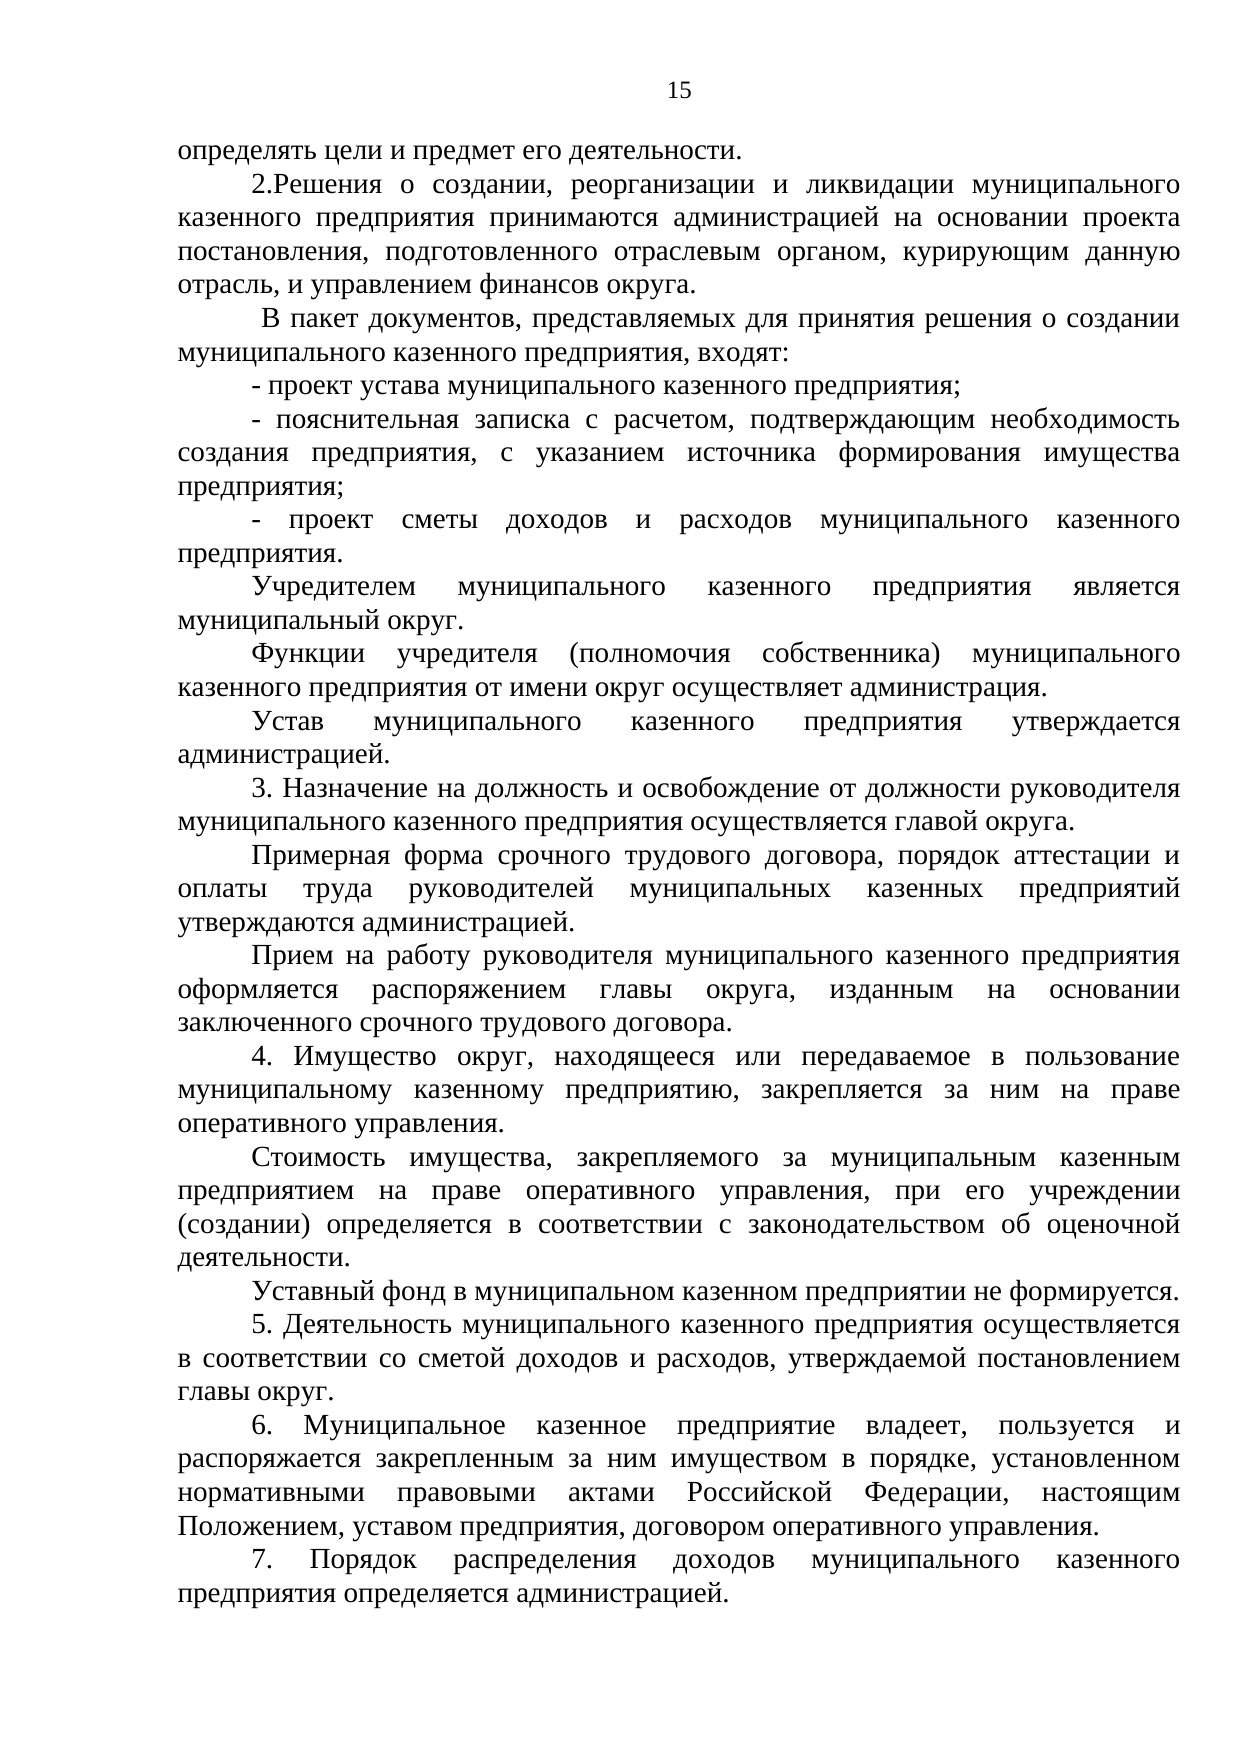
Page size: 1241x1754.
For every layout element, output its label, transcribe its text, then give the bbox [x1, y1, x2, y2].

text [177, 132, 1181, 166]
text Функции учредителя (полномочия собственника) муниципального казенного предприятия от имени округ осуществляет администрация. [177, 636, 1181, 703]
text 7. Порядок распределения доходов муниципального казенного предприятия определяется администрацией. [177, 1541, 1181, 1608]
text Устав муниципального казенного предприятия утверждается администрацией. [177, 703, 1181, 770]
text 5. Деятельность муниципального казенного предприятия осуществляется в соответствии со сметой доходов и расходов, утверждаемой постановлением главы округ. [177, 1306, 1181, 1407]
text 3. Назначение на должность и освобождение от должности руководителя муниципального казенного предприятия осуществляется главой округа. [177, 770, 1181, 837]
text - проект сметы доходов и расходов муниципального казенного предприятия. [177, 501, 1181, 568]
text В пакет документов, представляемых для принятия решения о создании муниципального казенного предприятия, входят: [177, 300, 1181, 367]
text Прием на работу руководителя муниципального казенного предприятия оформляется распоряжением главы округа, изданным на основании заключенного срочного трудового договора. [177, 937, 1181, 1038]
text Учредителем муниципального казенного предприятия является муниципальный округ. [177, 568, 1181, 636]
text 2.Решения о создании, реорганизации и ликвидации муниципального казенного предприятия принимаются администрацией на основании проекта постановления, подготовленного отраслевым органом, курирующим данную отрасль, и управлением финансов округа. [177, 166, 1181, 300]
text Стоимость имущества, закрепляемого за муниципальным казенным предприятием на праве оперативного управления, при его учреждении (создании) определяется в соответствии с законодательством об оценочной деятельности. [177, 1139, 1181, 1273]
text 4. Имущество округ, находящееся или передаваемое в пользование муниципальному казенному предприятию, закрепляется за ним на праве оперативного управления. [177, 1038, 1181, 1139]
text - проект устава муниципального казенного предприятия; [177, 367, 1181, 401]
text - пояснительная записка с расчетом, подтверждающим необходимость создания предприятия, с указанием источника формирования имущества предприятия; [177, 401, 1181, 501]
text 6. Муниципальное казенное предприятие владеет, пользуется и распоряжается закрепленным за ним имуществом в порядке, установленном нормативными правовыми актами Российской Федерации, настоящим Положением, уставом предприятия, договором оперативного управления. [177, 1407, 1181, 1541]
text Уставный фонд в муниципальном казенном предприятии не формируется. [177, 1273, 1181, 1306]
text Примерная форма срочного трудового договора, порядок аттестации и оплаты труда руководителей муниципальных казенных предприятий утверждаются администрацией. [177, 837, 1181, 937]
